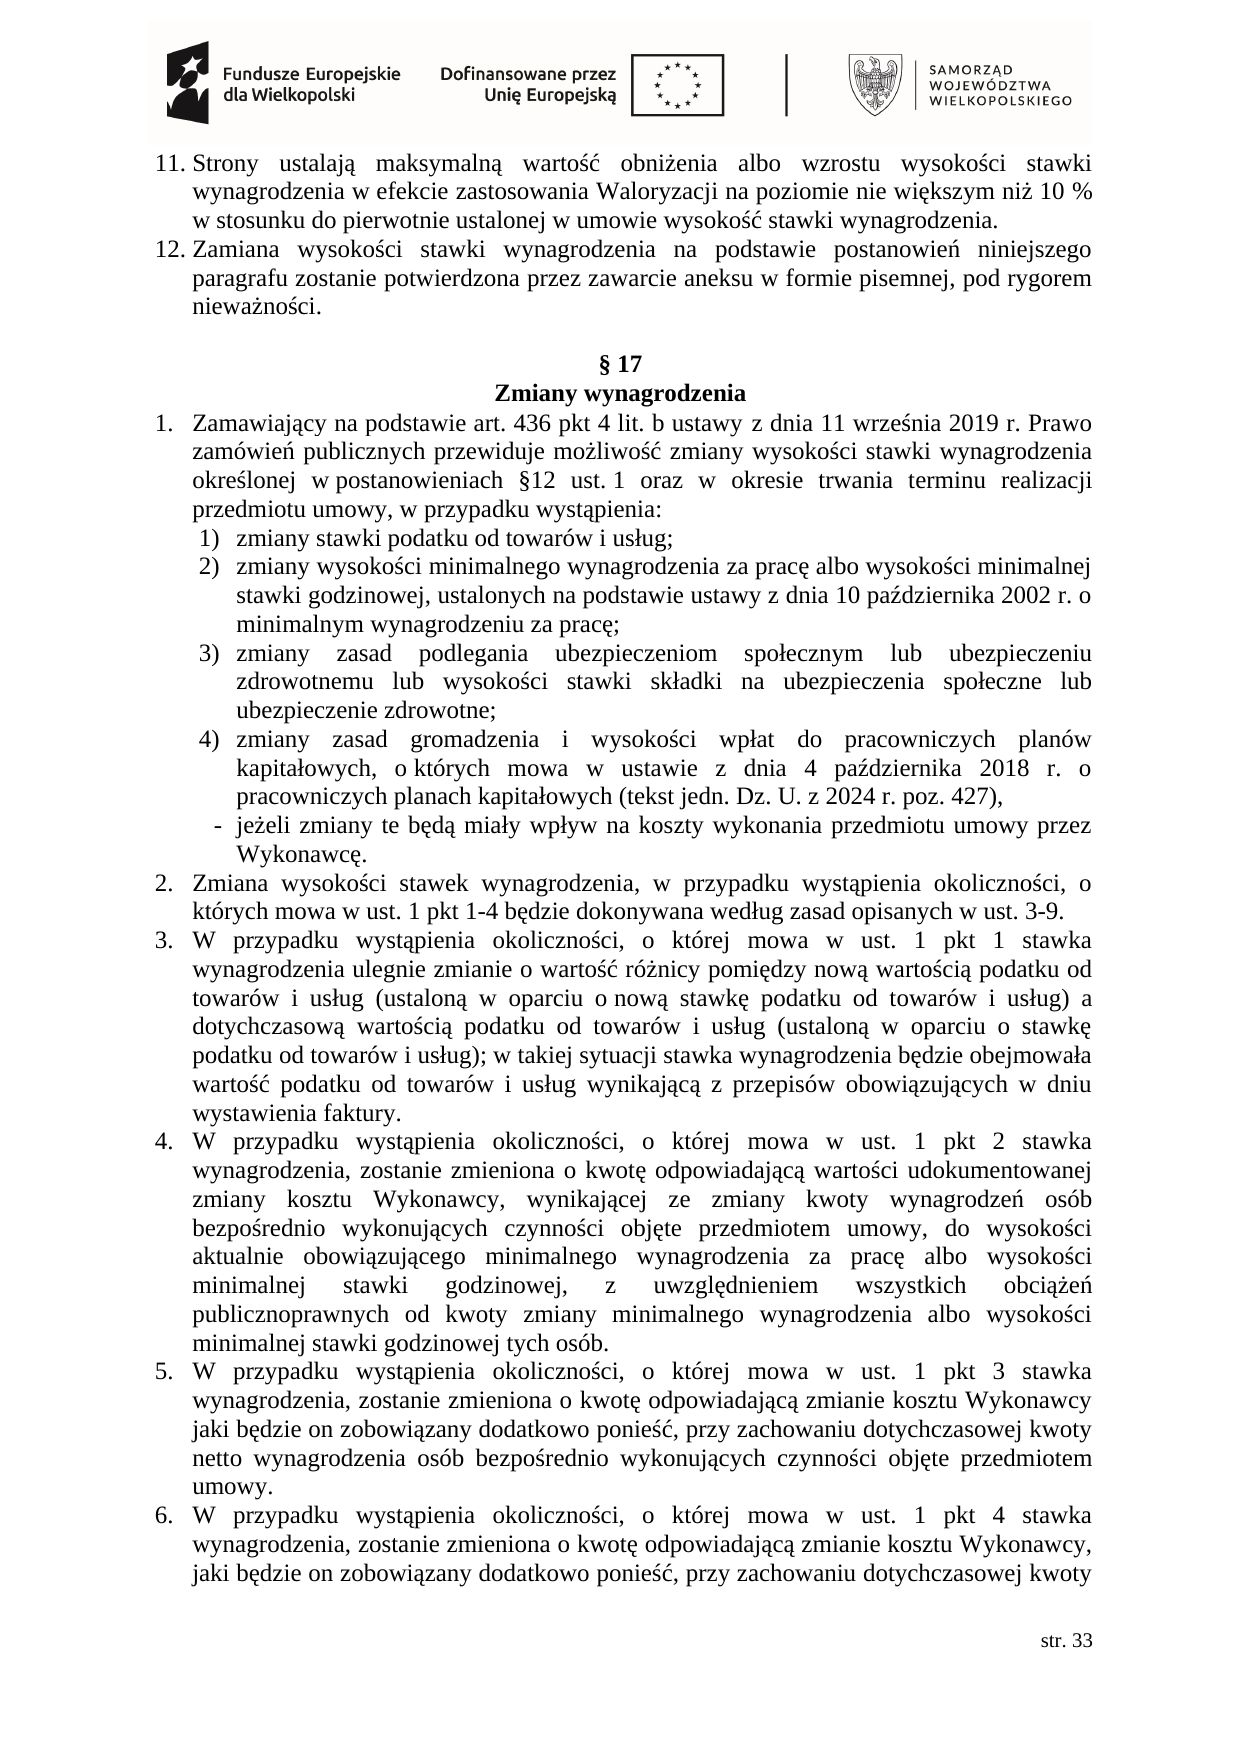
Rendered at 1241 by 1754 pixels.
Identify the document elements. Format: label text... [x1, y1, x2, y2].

list W przypadku wystąpienia okoliczności, o której mowa w ust. 1 pkt 2 stawka wynagrodzenia, zostanie zmieniona o kwotę odpowiadającą wartości udokumentowanej zmiany kosztu Wykonawcy, wynikającej ze zmiany kwoty wynagrodzeń osób bezpośrednio wykonujących czynności objęte przedmiotem umowy, do wysokości aktualnie obowiązującego minimalnego wynagrodzenia za pracę albo wysokości minimalnej stawki godzinowej, z uwzględnieniem wszystkich obciążeń publicznoprawnych od kwoty zmiany minimalnego wynagrodzenia albo wysokości minimalnej stawki godzinowej tych osób. [154, 1126, 1093, 1356]
text - jeżeli zmiany te będą miały wpływ na koszty wykonania przedmiotu umowy przez Wykonawcę. [213, 810, 1093, 868]
list W przypadku wystąpienia okoliczności, o której mowa w ust. 1 pkt 3 stawka wynagrodzenia, zostanie zmieniona o kwotę odpowiadającą zmianie kosztu Wykonawcy jaki będzie on zobowiązany dodatkowo ponieść, przy zachowaniu dotychczasowej kwoty netto wynagrodzenia osób bezpośrednio wykonujących czynności objęte przedmiotem umowy. [154, 1356, 1093, 1500]
list zmiany zasad gromadzenia i wysokości wpłat do pracowniczych planów kapitałowych, o których mowa w ustawie z dnia 4 października 2018 r. o pracowniczych planach kapitałowych (tekst jedn. Dz. U. z 2024 r. poz. 427), [199, 724, 1093, 810]
list zmiany stawki podatku od towarów i usług; [199, 523, 1093, 551]
picture [146, 20, 1092, 145]
list zmiany wysokości minimalnego wynagrodzenia za pracę albo wysokości minimalnej stawki godzinowej, ustalonych na podstawie ustawy z dnia 10 października 2002 r. o minimalnym wynagrodzeniu za pracę; [199, 551, 1093, 638]
list zmiany zasad podlegania ubezpieczeniom społecznym lub ubezpieczeniu zdrowotnemu lub wysokości stawki składki na ubezpieczenia społeczne lub ubezpieczenie zdrowotne; [199, 638, 1093, 724]
text § 17 [148, 349, 1093, 378]
list Zmiana wysokości stawek wynagrodzenia, w przypadku wystąpienia okoliczności, o których mowa w ust. 1 pkt 1-4 będzie dokonywana według zasad opisanych w ust. 3-9. [154, 868, 1093, 925]
list Zamiana wysokości stawki wynagrodzenia na podstawie postanowień niniejszego paragrafu zostanie potwierdzona przez zawarcie aneksu w formie pisemnej, pod rygorem nieważności. [154, 234, 1093, 320]
list Zamawiający na podstawie art. 436 pkt 4 lit. b ustawy z dnia 11 września 2019 r. Prawo zamówień publicznych przewiduje możliwość zmiany wysokości stawki wynagrodzenia określonej w postanowieniach §12 ust. 1 oraz w okresie trwania terminu realizacji przedmiotu umowy, w przypadku wystąpienia: [154, 408, 1093, 523]
list W przypadku wystąpienia okoliczności, o której mowa w ust. 1 pkt 1 stawka wynagrodzenia ulegnie zmianie o wartość różnicy pomiędzy nową wartością podatku od towarów i usług (ustaloną w oparciu o nową stawkę podatku od towarów i usług) a dotychczasową wartością podatku od towarów i usług (ustaloną w oparciu o stawkę podatku od towarów i usług); w takiej sytuacji stawka wynagrodzenia będzie obejmowała wartość podatku od towarów i usług wynikającą z przepisów obowiązujących w dniu wystawienia faktury. [154, 925, 1093, 1126]
text Zmiany wynagrodzenia [148, 378, 1093, 408]
list Strony ustalają maksymalną wartość obniżenia albo wzrostu wysokości stawki wynagrodzenia w efekcie zastosowania Waloryzacji na poziomie nie większym niż 10 % w stosunku do pierwotnie ustalonej w umowie wysokość stawki wynagrodzenia. [154, 148, 1093, 234]
